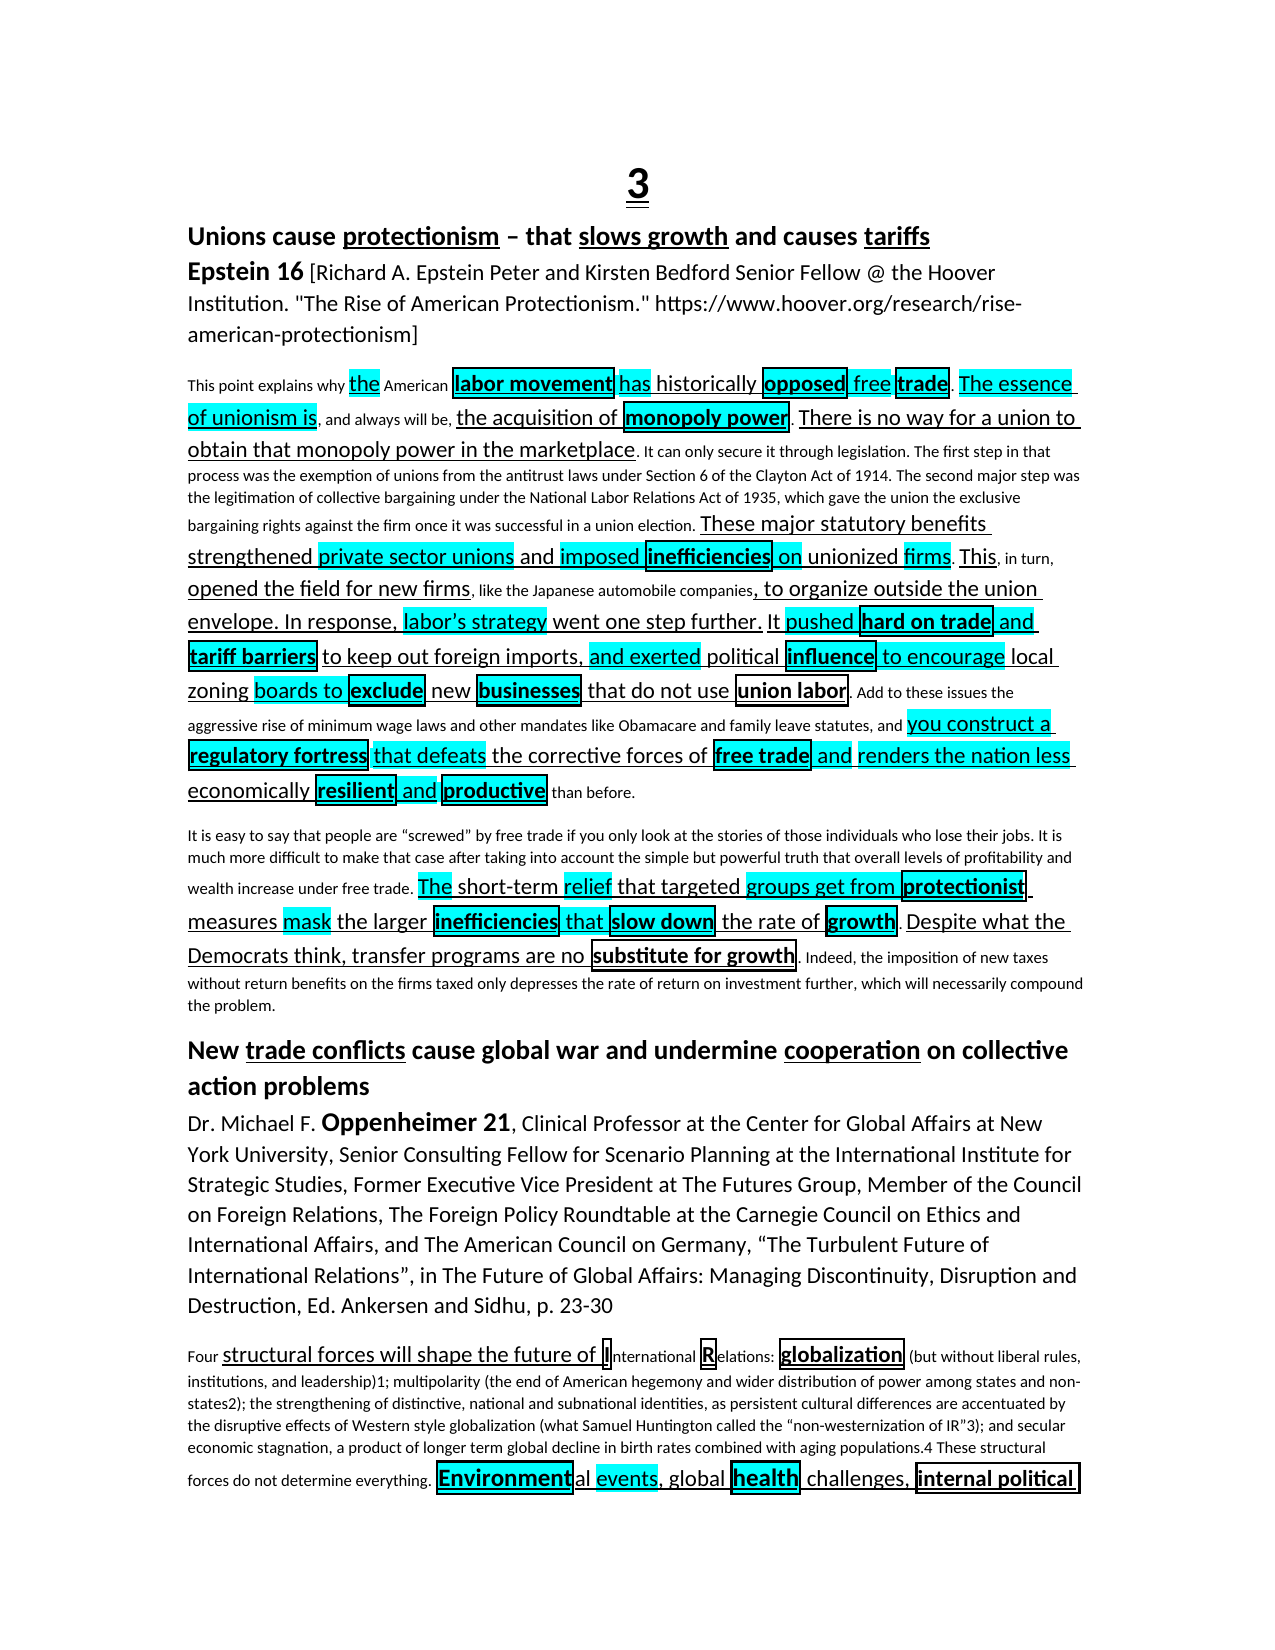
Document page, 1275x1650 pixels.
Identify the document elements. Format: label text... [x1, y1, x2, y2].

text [187, 1338, 1087, 1495]
subtitle Unions cause protectionism – that slows growth and causes tariffs [187, 219, 1087, 252]
text This point explains why the American labor movement has historically opposed free trade. The essence of unionism is, and always will be, the acquisition of monopoly power. There is no way for a union to obtain that monopoly power in the marketplace. It can only secure it through legislation. The first step in that process was the exemption of unions from the antitrust laws under Section 6 of the Clayton Act of 1914. The second major step was the legitimation of collective bargaining under the National Labor Relations Act of 1935, which gave the union the exclusive bargaining rights against the firm once it was successful in a union election. These major statutory benefits strengthened private sector unions and imposed inefficiencies on unionized firms. This, in turn, opened the field for new firms, like the Japanese automobile companies, to organize outside the union envelope. In response, labor’s strategy went one step further. It pushed hard on trade and tariff barriers to keep out foreign imports, and exerted political influence to encourage local zoning boards to exclude new businesses that do not use union labor. Add to these issues the aggressive rise of minimum wage laws and other mandates like Obamacare and family leave statutes, and you construct a regulatory fortress that defeats the corrective forces of free trade and renders the nation less economically resilient and productive than before. [187, 367, 1087, 806]
text Epstein 16 [Richard A. Epstein Peter and Kirsten Bedford Senior Fellow @ the Hoover Institution. "The Rise of American Protectionism." https://www.hoover.org/research/rise-american-protectionism] [187, 254, 1087, 348]
text It is easy to say that people are “screwed” by free trade if you only look at the stories of those individuals who lose their jobs. It is much more difficult to make that case after taking into account the simple but powerful truth that overall levels of profitability and wealth increase under free trade. The short-term relief that targeted groups get from protectionist measures mask the larger inefficiencies that slow down the rate of growth. Despite what the Democrats think, transfer programs are no substitute for growth. Indeed, the imposition of new taxes without return benefits on the firms taxed only depresses the rate of return on investment further, which will necessarily compound the problem. [187, 825, 1087, 1015]
text Dr. Michael F. Oppenheimer 21, Clinical Professor at the Center for Global Affairs at New York University, Senior Consulting Fellow for Scenario Planning at the International Institute for Strategic Studies, Former Executive Vice President at The Futures Group, Member of the Council on Foreign Relations, The Foreign Policy Roundtable at the Carnegie Council on Ethics and International Affairs, and The American Council on Germany, “The Turbulent Future of International Relations”, in The Future of Global Affairs: Managing Discontinuity, Disruption and Destruction, Ed. Ankersen and Sidhu, p. 23-30 [187, 1105, 1087, 1319]
subtitle New trade conflicts cause global war and undermine cooperation on collective action problems [187, 1033, 1087, 1102]
subtitle 3 [187, 154, 1087, 210]
